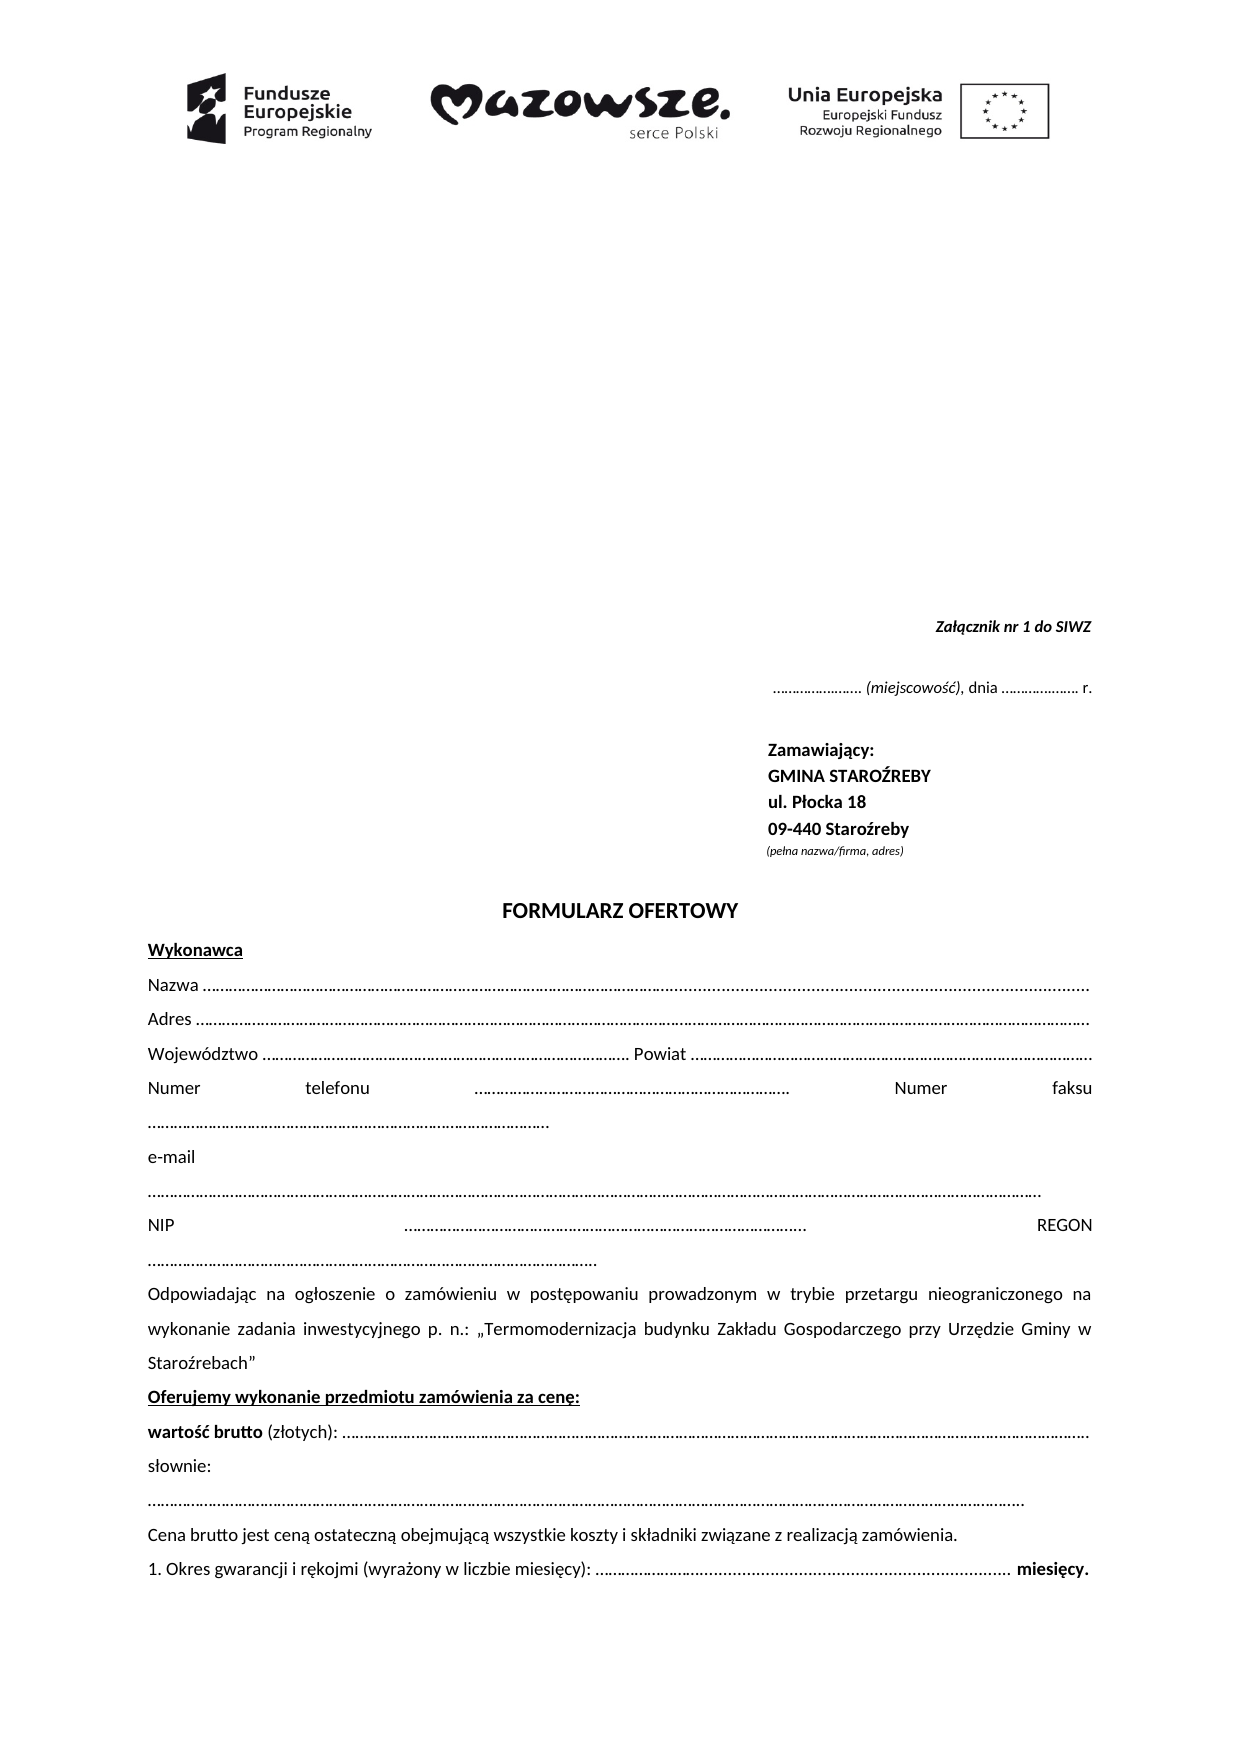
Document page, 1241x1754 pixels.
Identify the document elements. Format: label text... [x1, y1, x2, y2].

text 1. Okres gwarancji i rękojmi (wyrażony w liczbie miesięcy): …………………….................................................................. miesięcy. [148, 1557, 1093, 1580]
text Numer telefonu ………………………………………………………………. Numer faksu ………………………………………………………………………………… [148, 1076, 1093, 1133]
picture [187, 73, 1053, 144]
text GMINA STAROŹREBY [768, 764, 1093, 787]
text 09-440 Staroźreby [768, 817, 1093, 840]
text Cena brutto jest ceną ostateczną obejmującą wszystkie koszty i składniki związane z realizacją zamówienia. [148, 1523, 1093, 1546]
text Adres ……………………………………………………………………………………………………………………………………………………………………………………… [148, 1007, 1093, 1030]
text Wykonawca [148, 938, 1093, 961]
text FORMULARZ OFERTOWY [148, 897, 1093, 924]
text e-mail ……………………………………………………………………………………………………………………………………………………………………………………… [148, 1145, 1093, 1202]
text wartość brutto (złotych): ……………………………………………………………………………………………………………………………………………………….. [148, 1420, 1093, 1443]
text Nazwa ………………………………………………………………………………………………......................................................................................... [148, 973, 1093, 996]
text Oferujemy wykonanie przedmiotu zamówienia za cenę: [148, 1385, 1093, 1408]
text NIP ………………………………………………………………………………... REGON ………………………………………………………………………………………….. [148, 1213, 1093, 1271]
text Zamawiający: [694, 738, 1093, 761]
text ul. Płocka 18 [768, 791, 1093, 814]
text Województwo …………………………………………………………………………. Powiat ………………………………………………………………………………… [148, 1042, 1093, 1064]
text słownie: ………………………………………………………………………………………………………………………………………………………………………………….. [148, 1454, 1093, 1511]
text Załącznik nr 1 do SIWZ [148, 616, 1093, 637]
text (pełna nazwa/firma, adres) [148, 843, 1093, 859]
text Odpowiadając na ogłoszenie o zamówieniu w postępowaniu prowadzonym w trybie przetargu nieograniczonego na wykonanie zadania inwestycyjnego p. n.: „Termomodernizacja budynku Zakładu Gospodarczego przy Urzędzie Gminy w Staroźrebach” [148, 1282, 1093, 1374]
text …………….……. (miejscowość), dnia ………….……. r. [148, 677, 1093, 697]
